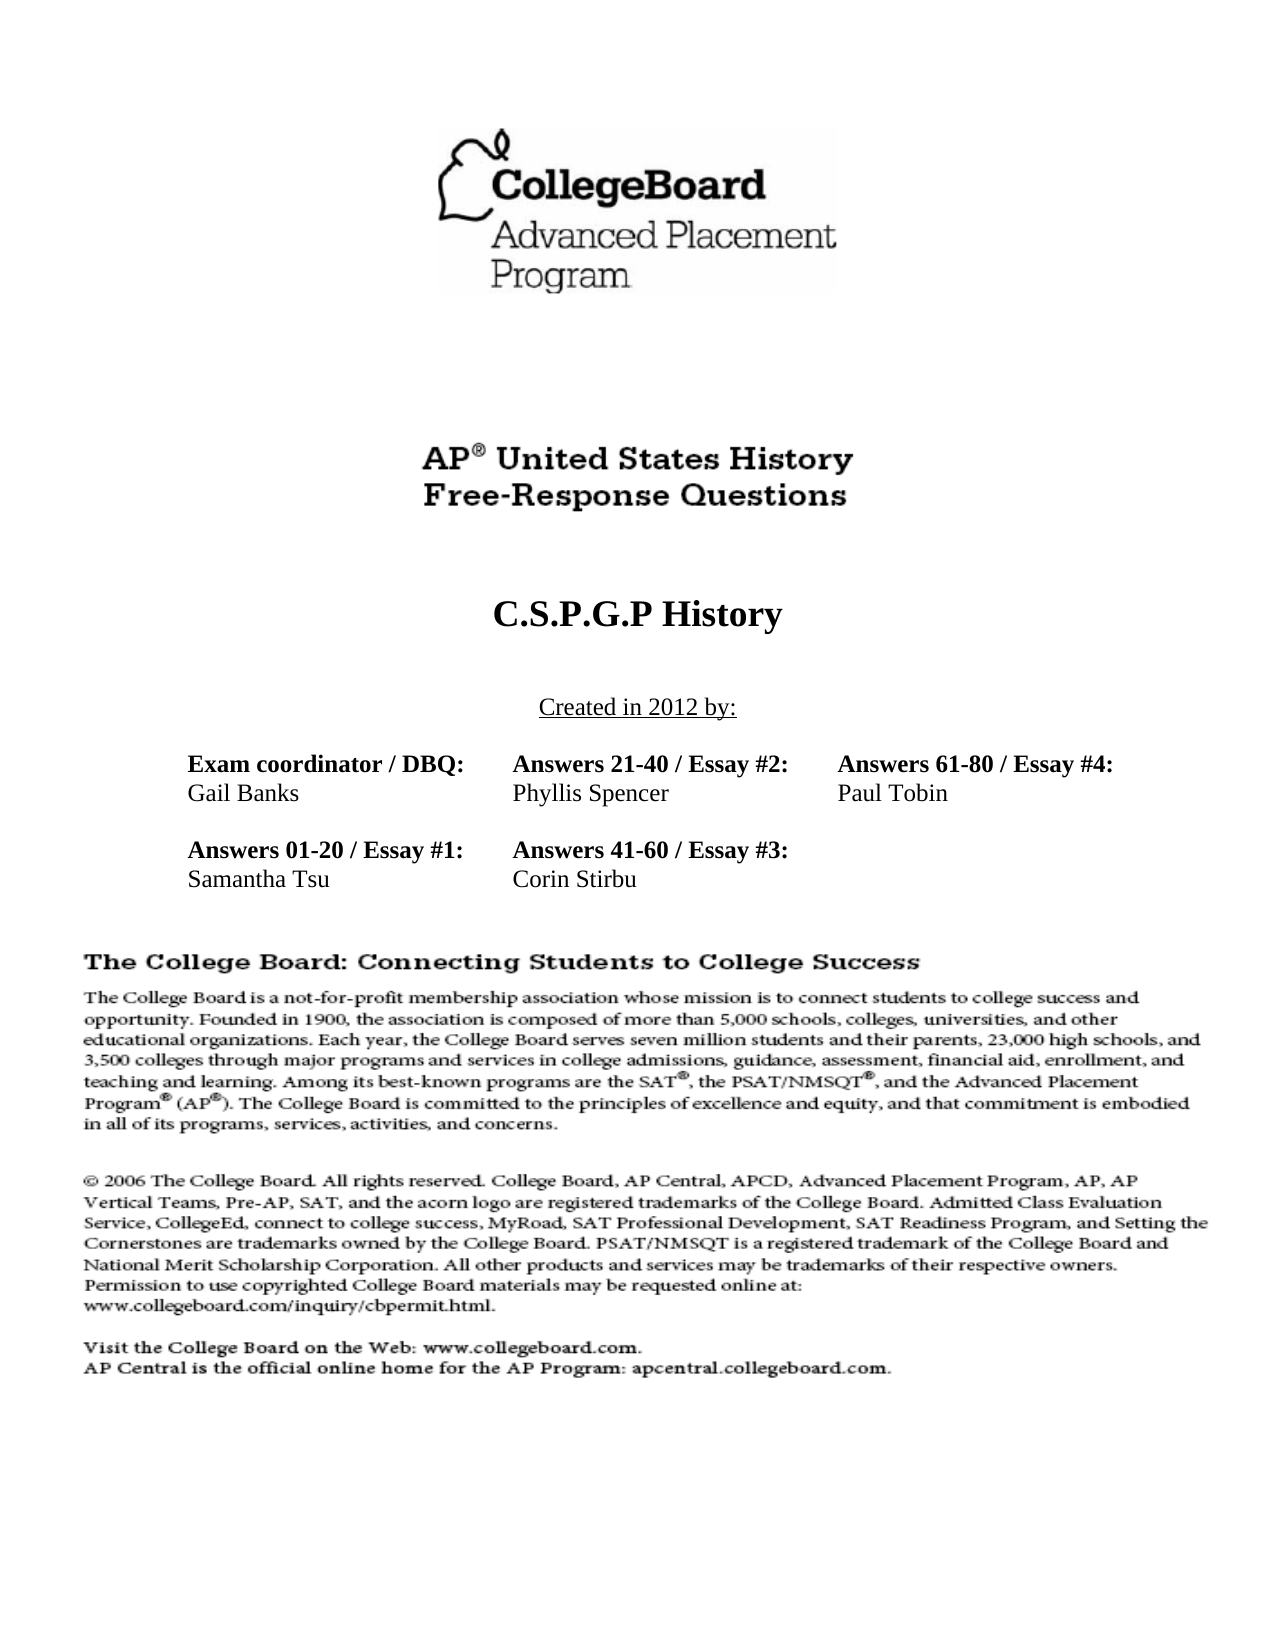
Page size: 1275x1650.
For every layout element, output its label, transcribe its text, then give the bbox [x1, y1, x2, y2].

text Answers 21-40 / Essay #2: [512, 749, 800, 778]
text Answers 01-20 / Essay #1: [187, 835, 469, 864]
text Samantha Tsu [187, 864, 469, 893]
text Answers 61-80 / Essay #4: [837, 749, 1119, 778]
subtitle Created in 2012 by: [187, 692, 1087, 720]
text C.S.P.G.P History [187, 591, 1087, 634]
text Gail Banks [187, 778, 437, 807]
text Exam coordinator / DBQ: [187, 749, 475, 778]
text Corin Stirbu [512, 864, 800, 893]
text Phyllis Spencer [512, 778, 800, 807]
text Paul Tobin [837, 778, 1119, 807]
picture [75, 945, 1219, 1542]
text Answers 41-60 / Essay #3: [512, 835, 800, 864]
picture [412, 112, 863, 521]
